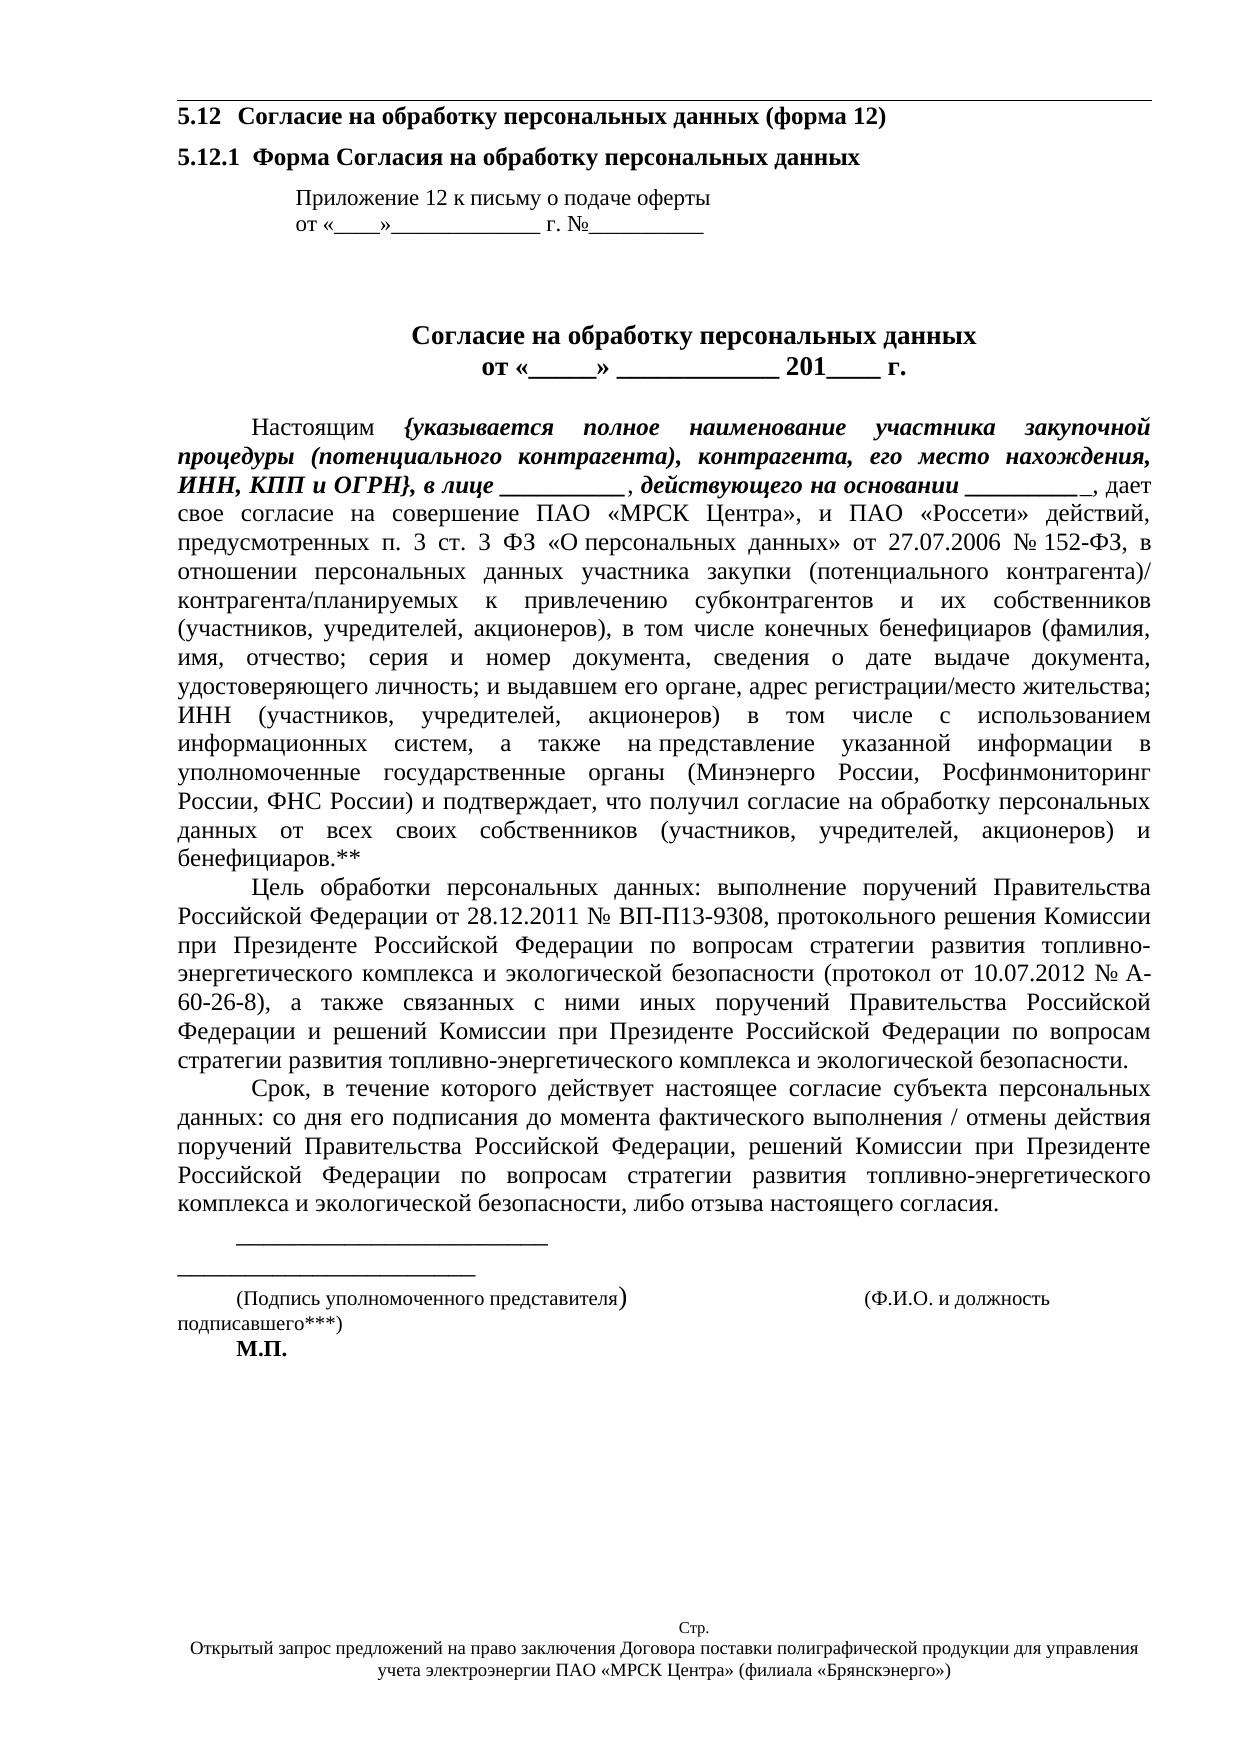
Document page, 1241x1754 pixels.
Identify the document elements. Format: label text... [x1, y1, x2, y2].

text от «_____» ____________ 201____ г. [177, 350, 1152, 381]
text М.П. [177, 1335, 1152, 1361]
text Срок, в течение которого действует настоящее согласие субъекта персональных данных: со дня его подписания до момента фактического выполнения / отмены действия поручений Правительства Российской Федерации, решений Комиссии при Президенте Российской Федерации по вопросам стратегии развития топливно-энергетического комплекса и экологической безопасности, либо отзыва настоящего согласия. [177, 1073, 1152, 1217]
text Цель обработки персональных данных: выполнение поручений Правительства Российской Федерации от 28.12.2011 № ВП-П13-9308, протокольного решения Комиссии при Президенте Российской Федерации по вопросам стратегии развития топливно-энергетического комплекса и экологической безопасности (протокол от 10.07.2012 № А-60-26-8), а также связанных с ними иных поручений Правительства Российской Федерации и решений Комиссии при Президенте Российской Федерации по вопросам стратегии развития топливно-энергетического комплекса и экологической безопасности. [177, 872, 1152, 1073]
text Согласие на обработку персональных данных [177, 319, 1152, 350]
text _______________________ ______________________ [177, 1217, 1152, 1279]
text Приложение 12 к письму о подаче оферты от «____»_____________ г. №__________ [295, 183, 1152, 236]
subtitle Согласие на обработку персональных данных (форма 12) [177, 101, 1152, 130]
subtitle Форма Согласия на обработку персональных данных [177, 142, 1152, 171]
text Настоящим {указывается полное наименование участника закупочной процедуры (потенциального контрагента), контрагента, его место нахождения, ИНН, КПП и ОГРН}, в лице __________, действующего на основании __________, дает свое согласие на совершение ПАО «МРСК Центра», и ПАО «Россети» действий, предусмотренных п. 3 ст. 3 ФЗ «О персональных данных» от 27.07.2006 № 152-ФЗ, в отношении персональных данных участника закупки (потенциального контрагента)/ контрагента/планируемых к привлечению субконтрагентов и их собственников (участников, учредителей, акционеров), в том числе конечных бенефициаров (фамилия, имя, отчество; серия и номер документа, сведения о дате выдаче документа, удостоверяющего личность; и выдавшем его органе, адрес регистрации/место жительства; ИНН (участников, учредителей, акционеров) в том числе с использованием информационных систем, а также на представление указанной информации в уполномоченные государственные органы (Минэнерго России, Росфинмониторинг России, ФНС России) и подтверждает, что получил согласие на обработку персональных данных от всех своих собственников (участников, учредителей, акционеров) и бенефициаров.** [177, 412, 1152, 872]
text (Подпись уполномоченного представителя) (Ф.И.О. и должность подписавшего***) [177, 1279, 1152, 1335]
